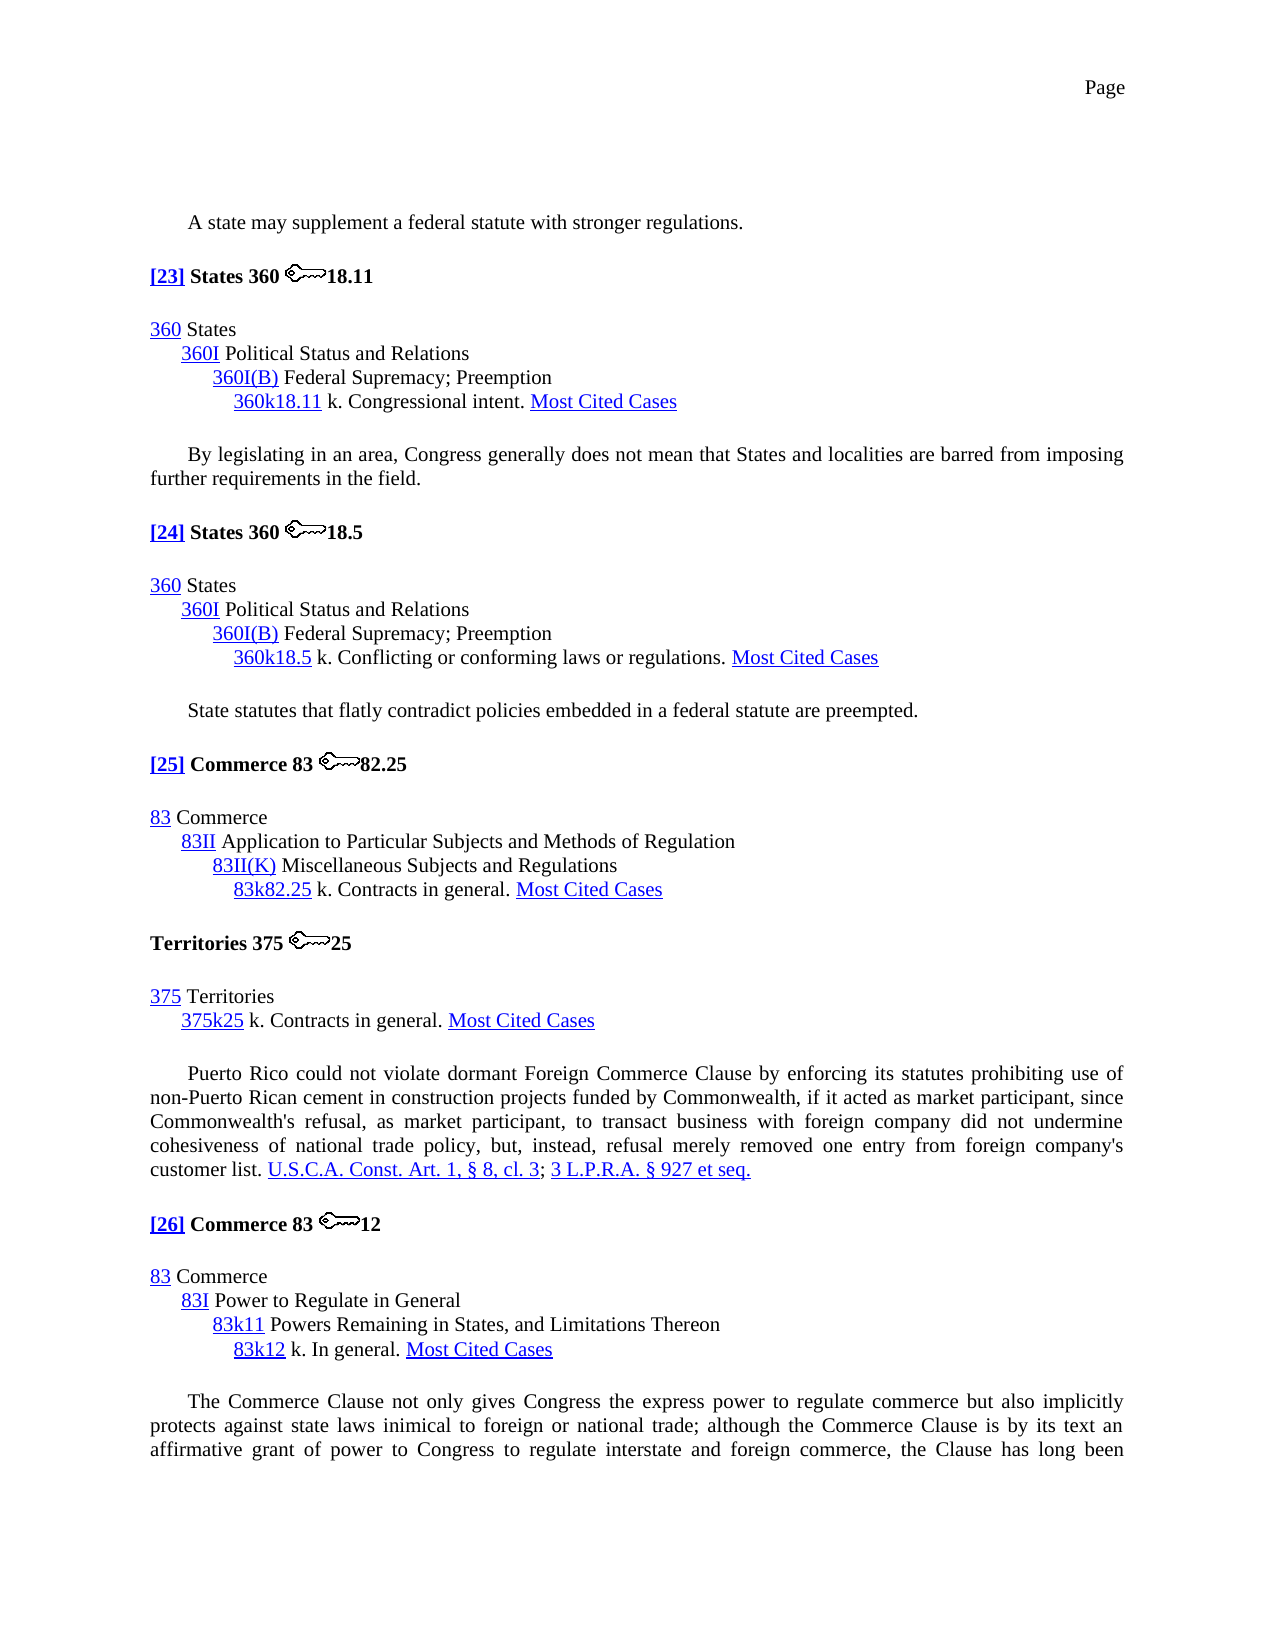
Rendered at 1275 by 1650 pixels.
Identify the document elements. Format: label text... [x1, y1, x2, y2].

text 360I(B) Federal Supremacy; Preemption [150, 365, 1125, 389]
text [25] Commerce 83 82.25 [150, 751, 1125, 776]
picture [284, 518, 327, 540]
text 360I Political Status and Relations [150, 341, 1125, 365]
text [24] States 360 18.5 [150, 519, 1125, 544]
text 83k12 k. In general. Most Cited Cases [150, 1336, 1125, 1361]
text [150, 1389, 1125, 1461]
text [26] Commerce 83 12 [150, 1210, 1125, 1236]
text 83k82.25 k. Contracts in general. Most Cited Cases [150, 877, 1125, 901]
text 360 States [150, 573, 1125, 597]
text 83I Power to Regulate in General [150, 1288, 1125, 1312]
text 375k25 k. Contracts in general. Most Cited Cases [150, 1008, 1125, 1032]
text 83 Commerce [150, 1264, 1125, 1288]
text State statutes that flatly contradict policies embedded in a federal statute are preempted. [150, 698, 1125, 722]
text 360 States [150, 317, 1125, 341]
text 83II Application to Particular Subjects and Methods of Regulation [150, 829, 1125, 853]
text 360I Political Status and Relations [150, 597, 1125, 621]
picture [318, 1210, 361, 1231]
text 360k18.5 k. Conflicting or conforming laws or regulations. Most Cited Cases [150, 645, 1125, 669]
text A state may supplement a federal statute with stronger regulations. [150, 210, 1125, 234]
picture [318, 750, 361, 772]
picture [288, 930, 331, 951]
text Territories 375 25 [150, 930, 1125, 955]
text 375 Territories [150, 984, 1125, 1008]
text 360I(B) Federal Supremacy; Preemption [150, 621, 1125, 645]
text 83 Commerce [150, 805, 1125, 829]
text [23] States 360 18.11 [150, 263, 1125, 288]
text 83II(K) Miscellaneous Subjects and Regulations [150, 853, 1125, 877]
text 83k11 Powers Remaining in States, and Limitations Thereon [150, 1312, 1125, 1336]
text By legislating in an area, Congress generally does not mean that States and localities are barred from imposing further requirements in the field. [150, 442, 1125, 490]
text 360k18.11 k. Congressional intent. Most Cited Cases [150, 389, 1125, 413]
picture [284, 262, 327, 284]
text Puerto Rico could not violate dormant Foreign Commerce Clause by enforcing its statutes prohibiting use of non-Puerto Rican cement in construction projects funded by Commonwealth, if it acted as market participant, since Commonwealth's refusal, as market participant, to transact business with foreign company did not undermine cohesiveness of national trade policy, but, instead, refusal merely removed one entry from foreign company's customer list. U.S.C.A. Const. Art. 1, § 8, cl. 3; 3 L.P.R.A. § 927 et seq. [150, 1061, 1125, 1181]
